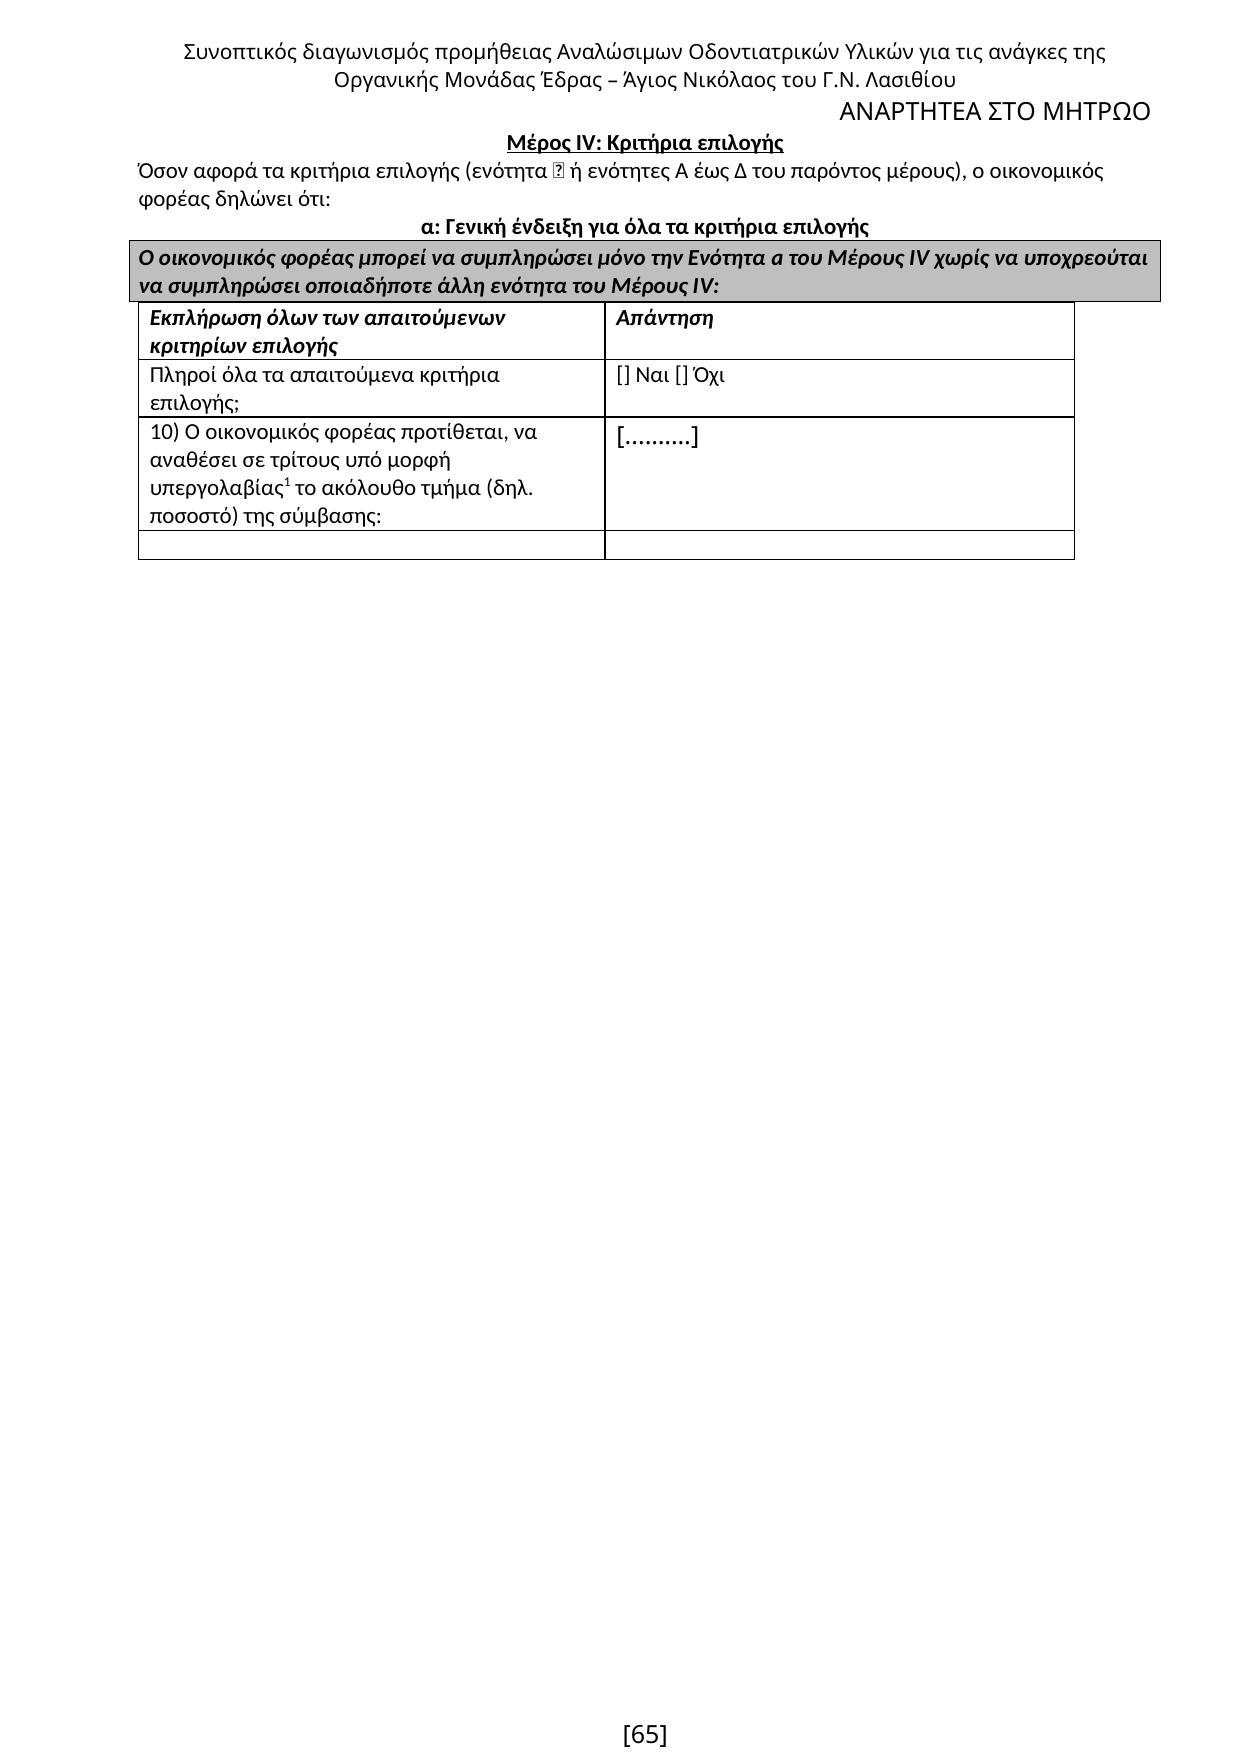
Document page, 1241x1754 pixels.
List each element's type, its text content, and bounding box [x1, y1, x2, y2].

table_header Απάντηση [606, 303, 1074, 359]
table_cell Πληροί όλα τα απαιτούμενα κριτήρια επιλογής; [139, 360, 604, 416]
table_cell [606, 531, 1074, 558]
text Ο οικονομικός φορέας μπορεί να συμπληρώσει μόνο την Ενότητα a του Μέρους ΙV χωρίς να υποχρεούται να συμπληρώσει οποιαδήποτε άλλη ενότητα του Μέρους ΙV: [130, 241, 1160, 301]
table_cell [] Ναι [] Όχι [606, 360, 1074, 416]
table_cell 10) Ο οικονομικός φορέας προτίθεται, να αναθέσει σε τρίτους υπό μορφή υπεργολαβίας το ακόλουθο τμήμα (δηλ. ποσοστό) της σύμβασης: [139, 418, 604, 529]
text α: Γενική ένδειξη για όλα τα κριτήρια επιλογής [138, 212, 1152, 240]
table_cell [....……] [606, 418, 1074, 529]
table_header Εκπλήρωση όλων των απαιτούμενων κριτηρίων επιλογής [139, 303, 604, 359]
table_cell [139, 531, 604, 558]
text Όσον αφορά τα κριτήρια επιλογής (ενότητα  ή ενότητες Α έως Δ του παρόντος μέρους), ο οικονομικός φορέας δηλώνει ότι: [138, 156, 1152, 212]
text Μέρος IV: Κριτήρια επιλογής [138, 128, 1152, 156]
